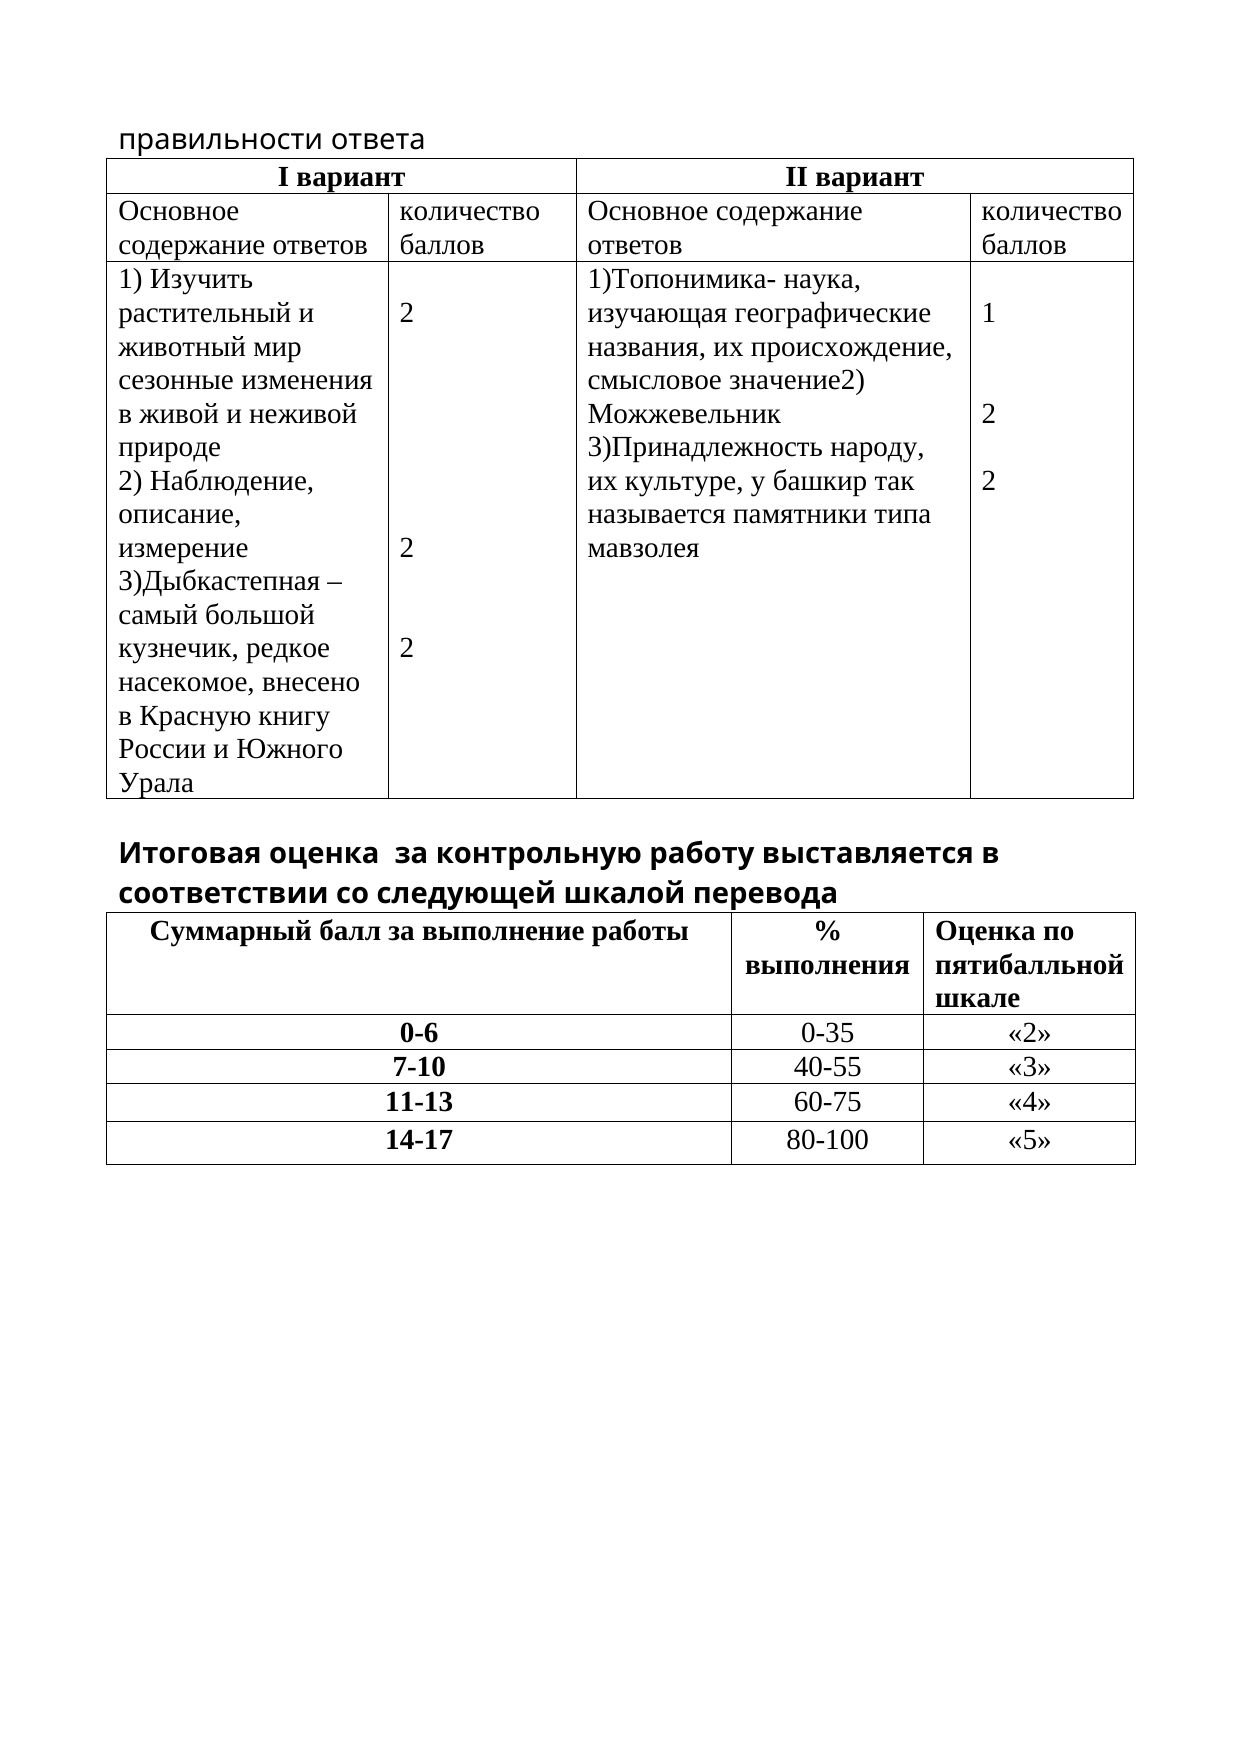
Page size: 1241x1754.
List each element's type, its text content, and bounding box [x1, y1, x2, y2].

table_header Оценка по пятибалльной шкале [924, 913, 1135, 1014]
table_cell «5» [924, 1122, 1135, 1164]
table_cell 0-35 [732, 1015, 923, 1048]
table_cell Основное содержание ответов [577, 194, 970, 261]
table_cell «3» [924, 1050, 1135, 1083]
text правильности ответа [118, 118, 1122, 158]
table_header Суммарный балл за выполнение работы [107, 913, 731, 1014]
table_header II вариант [577, 159, 1133, 192]
table_cell количество баллов [971, 194, 1133, 261]
table_cell 2 2 2 [389, 262, 576, 798]
table_cell 80-100 [732, 1122, 923, 1164]
table_cell «2» [924, 1015, 1135, 1048]
table_cell 0-6 [107, 1015, 731, 1048]
table_cell 11-13 [107, 1084, 731, 1121]
table_cell 1)Топонимика- наука, изучающая географические названия, их происхождение, смысловое значение2) Можжевельник 3)Принадлежность народу, их культуре, у башкир так называется памятники типа мавзолея [577, 262, 970, 798]
table_cell «4» [924, 1084, 1135, 1121]
table_cell 7-10 [107, 1050, 731, 1083]
table_cell количество баллов [389, 194, 576, 261]
table_header I вариант [107, 159, 576, 192]
table_cell 14-17 [107, 1122, 731, 1164]
table_cell 1 2 2 [971, 262, 1133, 798]
table_cell Основное содержание ответов [107, 194, 388, 261]
text Итоговая оценка за контрольную работу выставляется в соответствии со следующей шкалой перевода [118, 799, 1122, 912]
table_header % выполнения [732, 913, 923, 1014]
table_cell 40-55 [732, 1050, 923, 1083]
table_cell 60-75 [732, 1084, 923, 1121]
table_cell 1) Изучить растительный и животный мир сезонные изменения в живой и неживой природе 2) Наблюдение, описание, измерение 3)Дыбкастепная – самый большой кузнечик, редкое насекомое, внесено в Красную книгу России и Южного Урала [107, 262, 388, 798]
